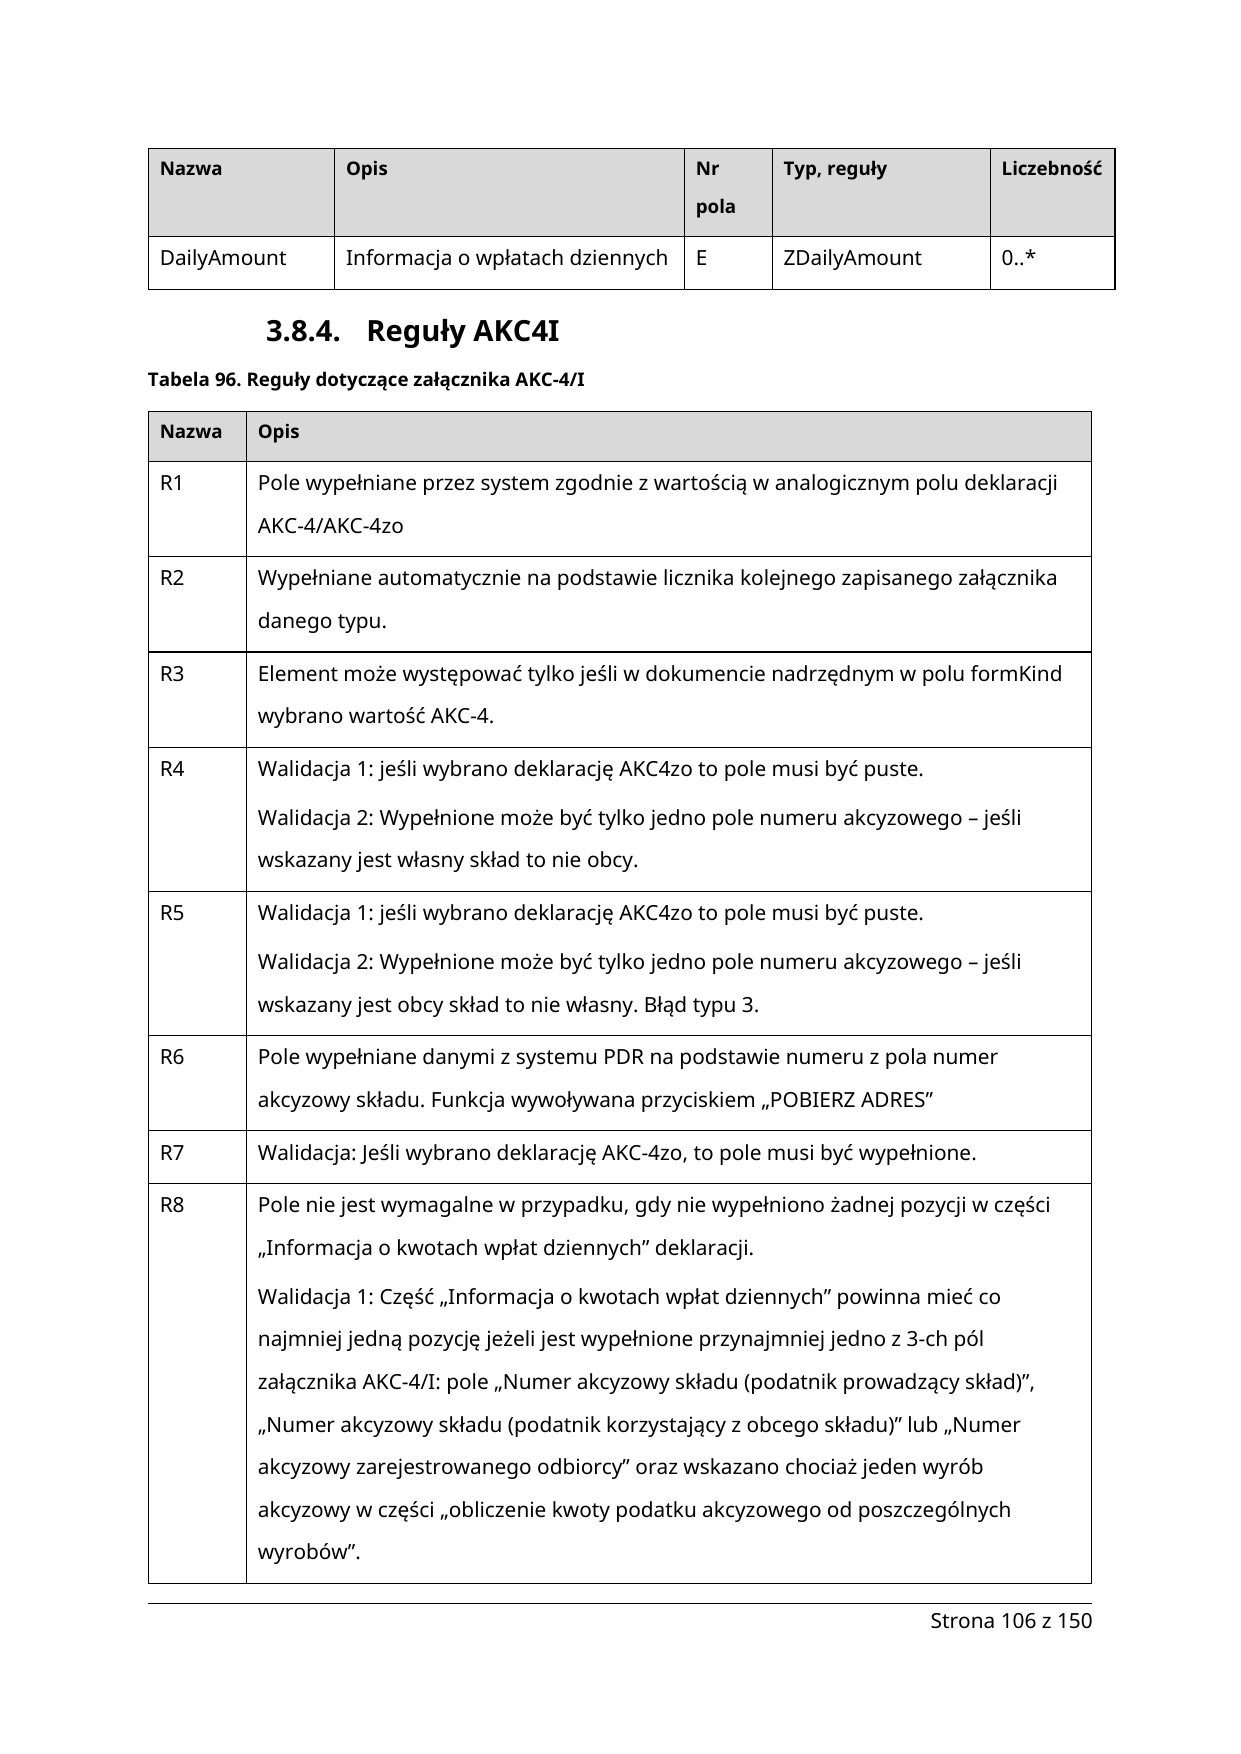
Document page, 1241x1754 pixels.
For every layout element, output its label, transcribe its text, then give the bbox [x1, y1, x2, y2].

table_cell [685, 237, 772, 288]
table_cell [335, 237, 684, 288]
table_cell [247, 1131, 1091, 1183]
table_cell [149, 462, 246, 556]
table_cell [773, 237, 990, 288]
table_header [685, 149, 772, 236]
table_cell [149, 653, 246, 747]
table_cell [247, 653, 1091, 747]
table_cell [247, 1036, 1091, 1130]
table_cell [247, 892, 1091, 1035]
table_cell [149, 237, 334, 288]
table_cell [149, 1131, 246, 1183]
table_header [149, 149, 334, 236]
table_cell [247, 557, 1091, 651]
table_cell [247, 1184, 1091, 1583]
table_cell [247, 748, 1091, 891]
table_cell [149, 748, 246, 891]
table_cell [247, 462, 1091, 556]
text Tabela 96. Reguły dotyczące załącznika AKC-4/I [148, 367, 1092, 392]
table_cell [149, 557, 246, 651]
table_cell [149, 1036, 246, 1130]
subtitle Reguły AKC4I [266, 314, 1092, 348]
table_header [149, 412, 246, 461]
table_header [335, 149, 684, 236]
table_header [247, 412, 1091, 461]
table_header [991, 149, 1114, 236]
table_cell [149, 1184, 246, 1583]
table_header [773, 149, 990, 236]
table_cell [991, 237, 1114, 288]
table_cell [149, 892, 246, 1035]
